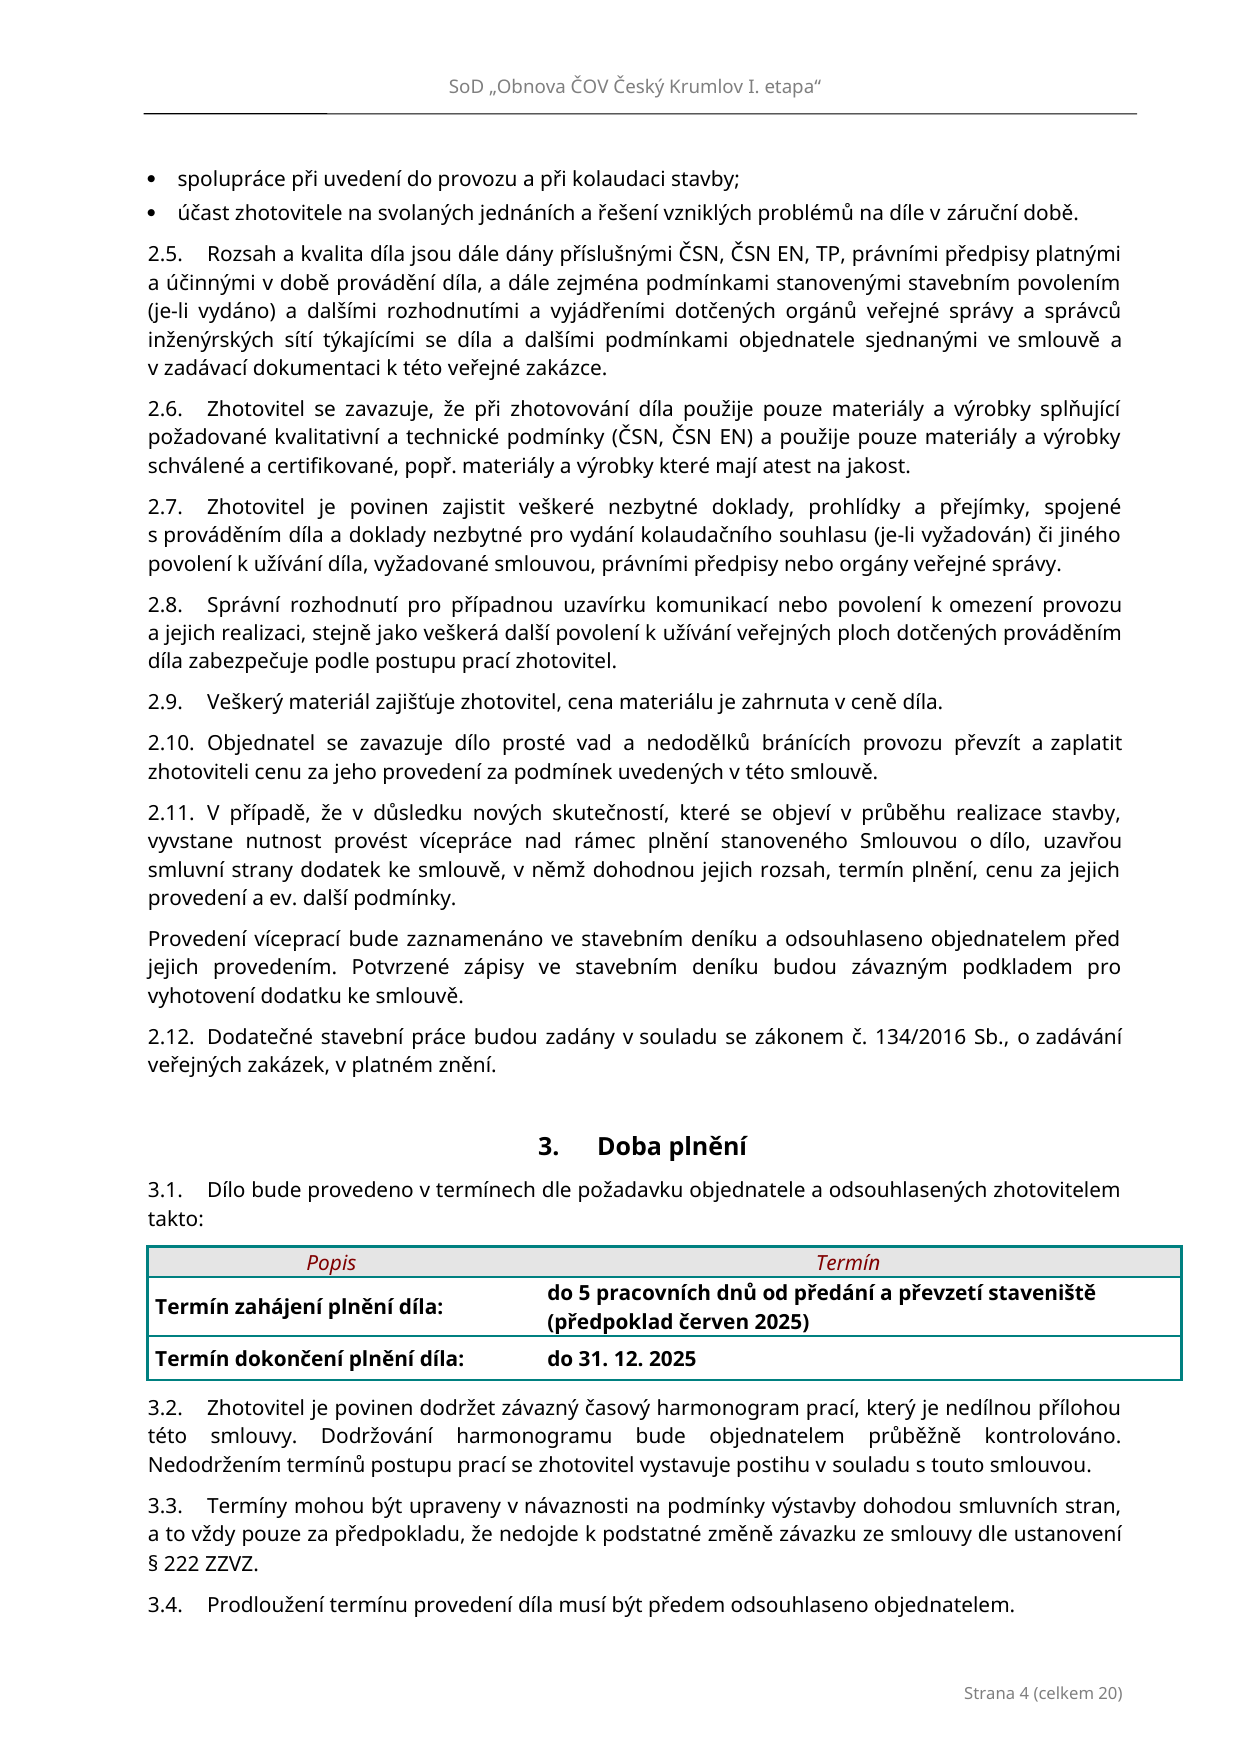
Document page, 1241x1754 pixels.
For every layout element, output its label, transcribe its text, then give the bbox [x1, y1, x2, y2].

table_cell do 31. 12. 2025 [517, 1337, 1180, 1379]
list Dodatečné stavební práce budou zadány v souladu se zákonem č. 134/2016 Sb., o zadávání veřejných zakázek, v platném znění. [148, 1022, 1122, 1079]
list Prodloužení termínu provedení díla musí být předem odsouhlaseno objednatelem. [148, 1590, 1122, 1618]
list V případě, že v důsledku nových skutečností, které se objeví v průběhu realizace stavby, vyvstane nutnost provést vícepráce nad rámec plnění stanoveného Smlouvou o dílo, uzavřou smluvní strany dodatek ke smlouvě, v němž dohodnou jejich rozsah, termín plnění, cenu za jejich provedení a ev. další podmínky. [148, 798, 1122, 912]
list spolupráce při uvedení do provozu a při kolaudaci stavby; [148, 164, 1122, 192]
list Doba plnění [148, 1129, 1122, 1163]
list Dílo bude provedeno v termínech dle požadavku objednatele a odsouhlasených zhotovitelem takto: [148, 1175, 1122, 1232]
list Správní rozhodnutí pro případnou uzavírku komunikací nebo povolení k omezení provozu a jejich realizaci, stejně jako veškerá další povolení k užívání veřejných ploch dotčených prováděním díla zabezpečuje podle postupu prací zhotovitel. [148, 590, 1122, 675]
table_cell Termín zahájení plnění díla: [149, 1278, 517, 1335]
table_cell do 5 pracovních dnů od předání a převzetí staveniště (předpoklad červen 2025) [517, 1278, 1180, 1335]
list účast zhotovitele na svolaných jednáních a řešení vzniklých problémů na díle v záruční době. [148, 198, 1122, 227]
table_cell Termín dokončení plnění díla: [149, 1337, 517, 1379]
list Rozsah a kvalita díla jsou dále dány příslušnými ČSN, ČSN EN, TP, právními předpisy platnými a účinnými v době provádění díla, a dále zejména podmínkami stanovenými stavebním povolením (je-li vydáno) a dalšími rozhodnutími a vyjádřeními dotčených orgánů veřejné správy a správců inženýrských sítí týkajícími se díla a dalšími podmínkami objednatele sjednanými ve smlouvě a v zadávací dokumentaci k této veřejné zakázce. [148, 239, 1122, 382]
list Termíny mohou být upraveny v návaznosti na podmínky výstavby dohodou smluvních stran, a to vždy pouze za předpokladu, že nedojde k podstatné změně závazku ze smlouvy dle ustanovení § 222 ZZVZ. [148, 1491, 1122, 1577]
list Zhotovitel je povinen zajistit veškeré nezbytné doklady, prohlídky a přejímky, spojené s prováděním díla a doklady nezbytné pro vydání kolaudačního souhlasu (je-li vyžadován) či jiného povolení k užívání díla, vyžadované smlouvou, právními předpisy nebo orgány veřejné správy. [148, 492, 1122, 577]
table_header Popis [149, 1248, 517, 1276]
table_header Termín [517, 1248, 1180, 1276]
list Veškerý materiál zajišťuje zhotovitel, cena materiálu je zahrnuta v ceně díla. [148, 687, 1122, 716]
list Objednatel se zavazuje dílo prosté vad a nedodělků bránících provozu převzít a zaplatit zhotoviteli cenu za jeho provedení za podmínek uvedených v této smlouvě. [148, 728, 1122, 785]
list Zhotovitel se zavazuje, že při zhotovování díla použije pouze materiály a výrobky splňující požadované kvalitativní a technické podmínky (ČSN, ČSN EN) a použije pouze materiály a výrobky schválené a certifikované, popř. materiály a výrobky které mají atest na jakost. [148, 394, 1122, 479]
list Zhotovitel je povinen dodržet závazný časový harmonogram prací, který je nedílnou přílohou této smlouvy. Dodržování harmonogramu bude objednatelem průběžně kontrolováno. Nedodržením termínů postupu prací se zhotovitel vystavuje postihu v souladu s touto smlouvou. [148, 1393, 1122, 1478]
text Provedení víceprací bude zaznamenáno ve stavebním deníku a odsouhlaseno objednatelem před jejich provedením. Potvrzené zápisy ve stavebním deníku budou závazným podkladem pro vyhotovení dodatku ke smlouvě. [148, 924, 1122, 1009]
